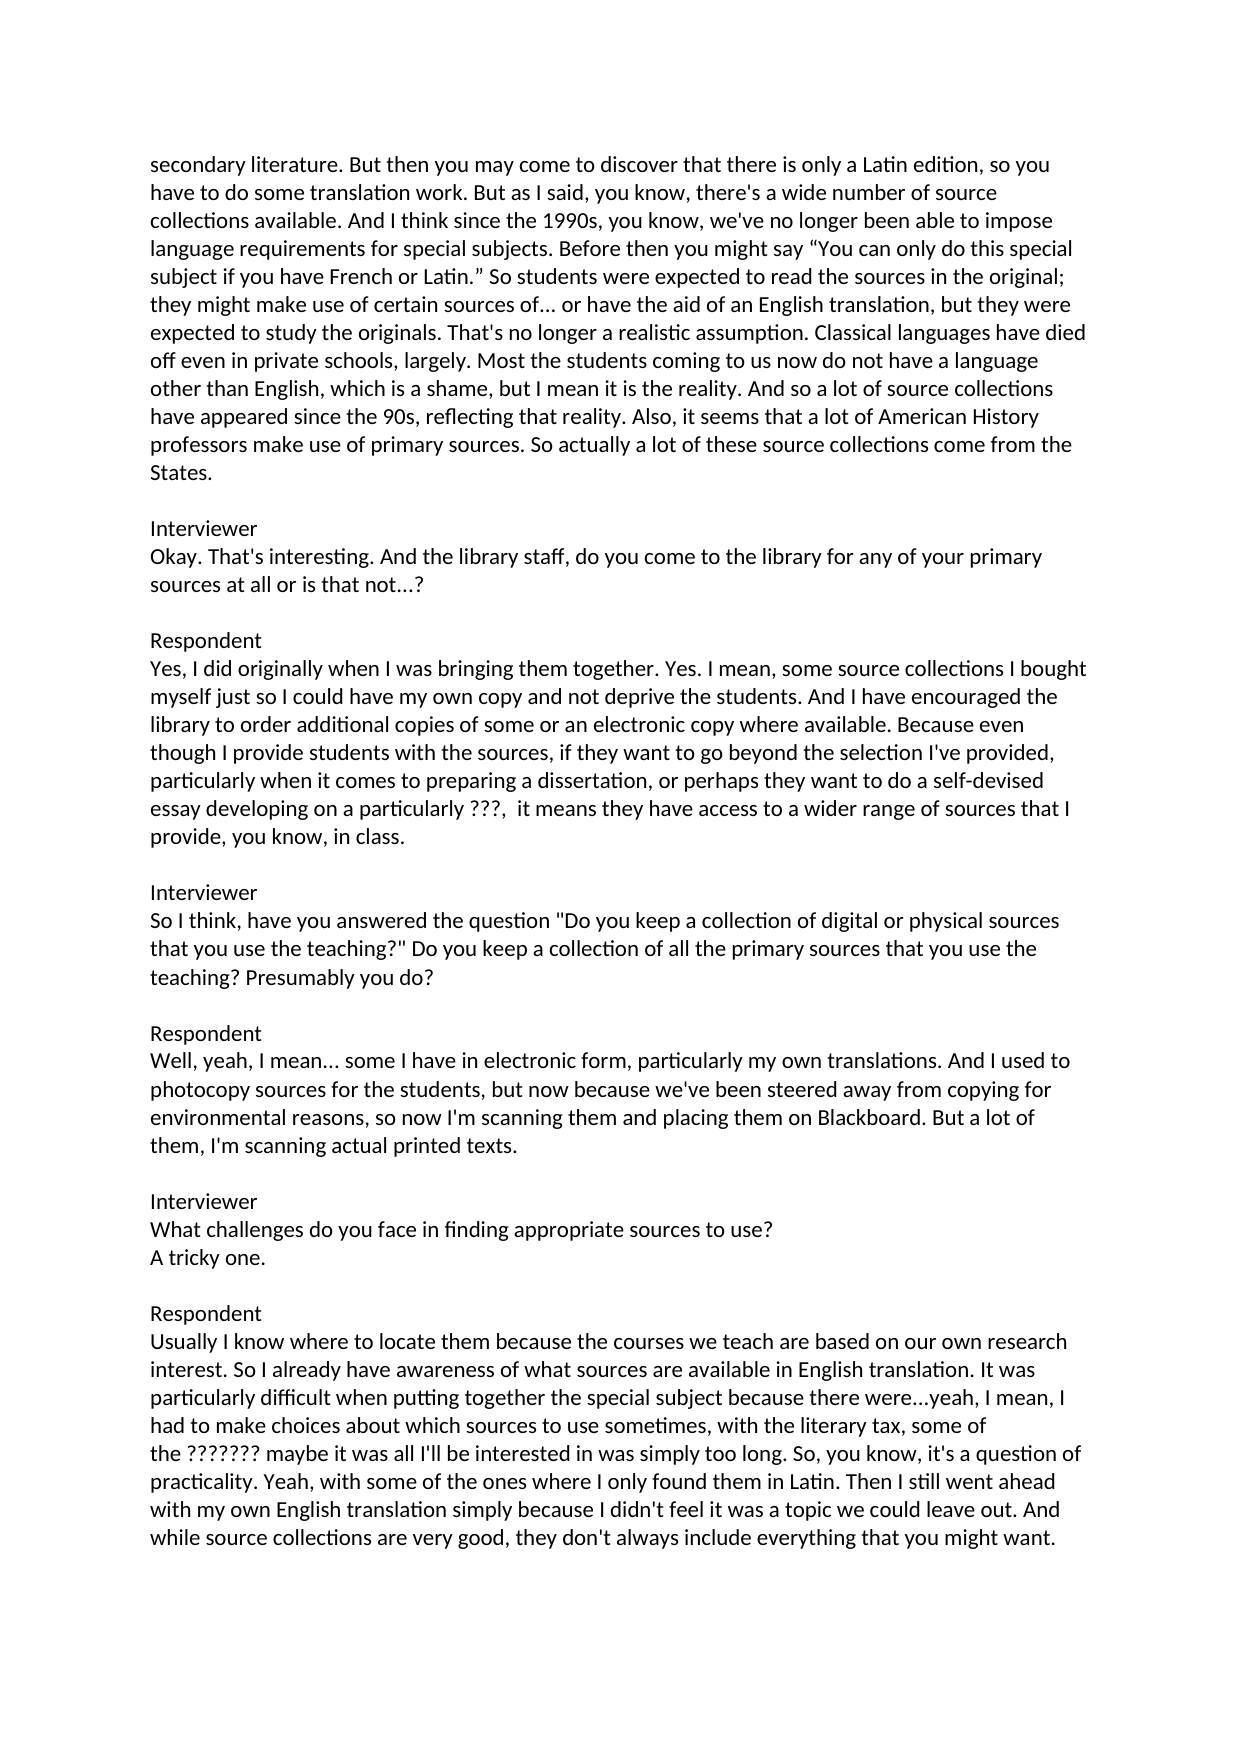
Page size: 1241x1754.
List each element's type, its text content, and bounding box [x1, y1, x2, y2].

text Respondent [150, 626, 1090, 654]
text So I think, have you answered the question "Do you keep a collection of digital or physical sources that you use the teaching?" Do you keep a collection of all the primary sources that you use the teaching? Presumably you do? [150, 907, 1090, 991]
text Okay. That's interesting. And the library staff, do you come to the library for any of your primary sources at all or is that not...? [150, 542, 1090, 598]
text Interviewer [150, 514, 1090, 542]
text A tricky one. [150, 1243, 1090, 1271]
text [150, 150, 1090, 486]
text What challenges do you face in finding appropriate sources to use? [150, 1215, 1090, 1243]
text Yes, I did originally when I was bringing them together. Yes. I mean, some source collections I bought myself just so I could have my own copy and not deprive the students. And I have encouraged the library to order additional copies of some or an electronic copy where available. Because even though I provide students with the sources, if they want to go beyond the selection I've provided, particularly when it comes to preparing a dissertation, or perhaps they want to do a self-devised essay developing on a particularly ???, it means they have access to a wider range of sources that I provide, you know, in class. [150, 654, 1090, 851]
text Interviewer [150, 1187, 1090, 1215]
text Well, yeah, I mean... some I have in electronic form, particularly my own translations. And I used to photocopy sources for the students, but now because we've been steered away from copying for environmental reasons, so now I'm scanning them and placing them on Blackboard. But a lot of them, I'm scanning actual printed texts. [150, 1047, 1090, 1159]
text Respondent [150, 1019, 1090, 1047]
text Interviewer [150, 878, 1090, 907]
text Usually I know where to locate them because the courses we teach are based on our own research interest. So I already have awareness of what sources are available in English translation. It was particularly difficult when putting together the special subject because there were...yeah, I mean, I had to make choices about which sources to use sometimes, with the literary tax, some of the ??????? maybe it was all I'll be interested in was simply too long. So, you know, it's a question of practicality. Yeah, with some of the ones where I only found them in Latin. Then I still went ahead with my own English translation simply because I didn't feel it was a topic we could leave out. And while source collections are very good, they don't always include everything that you might want. [150, 1327, 1090, 1551]
text Respondent [150, 1299, 1090, 1327]
